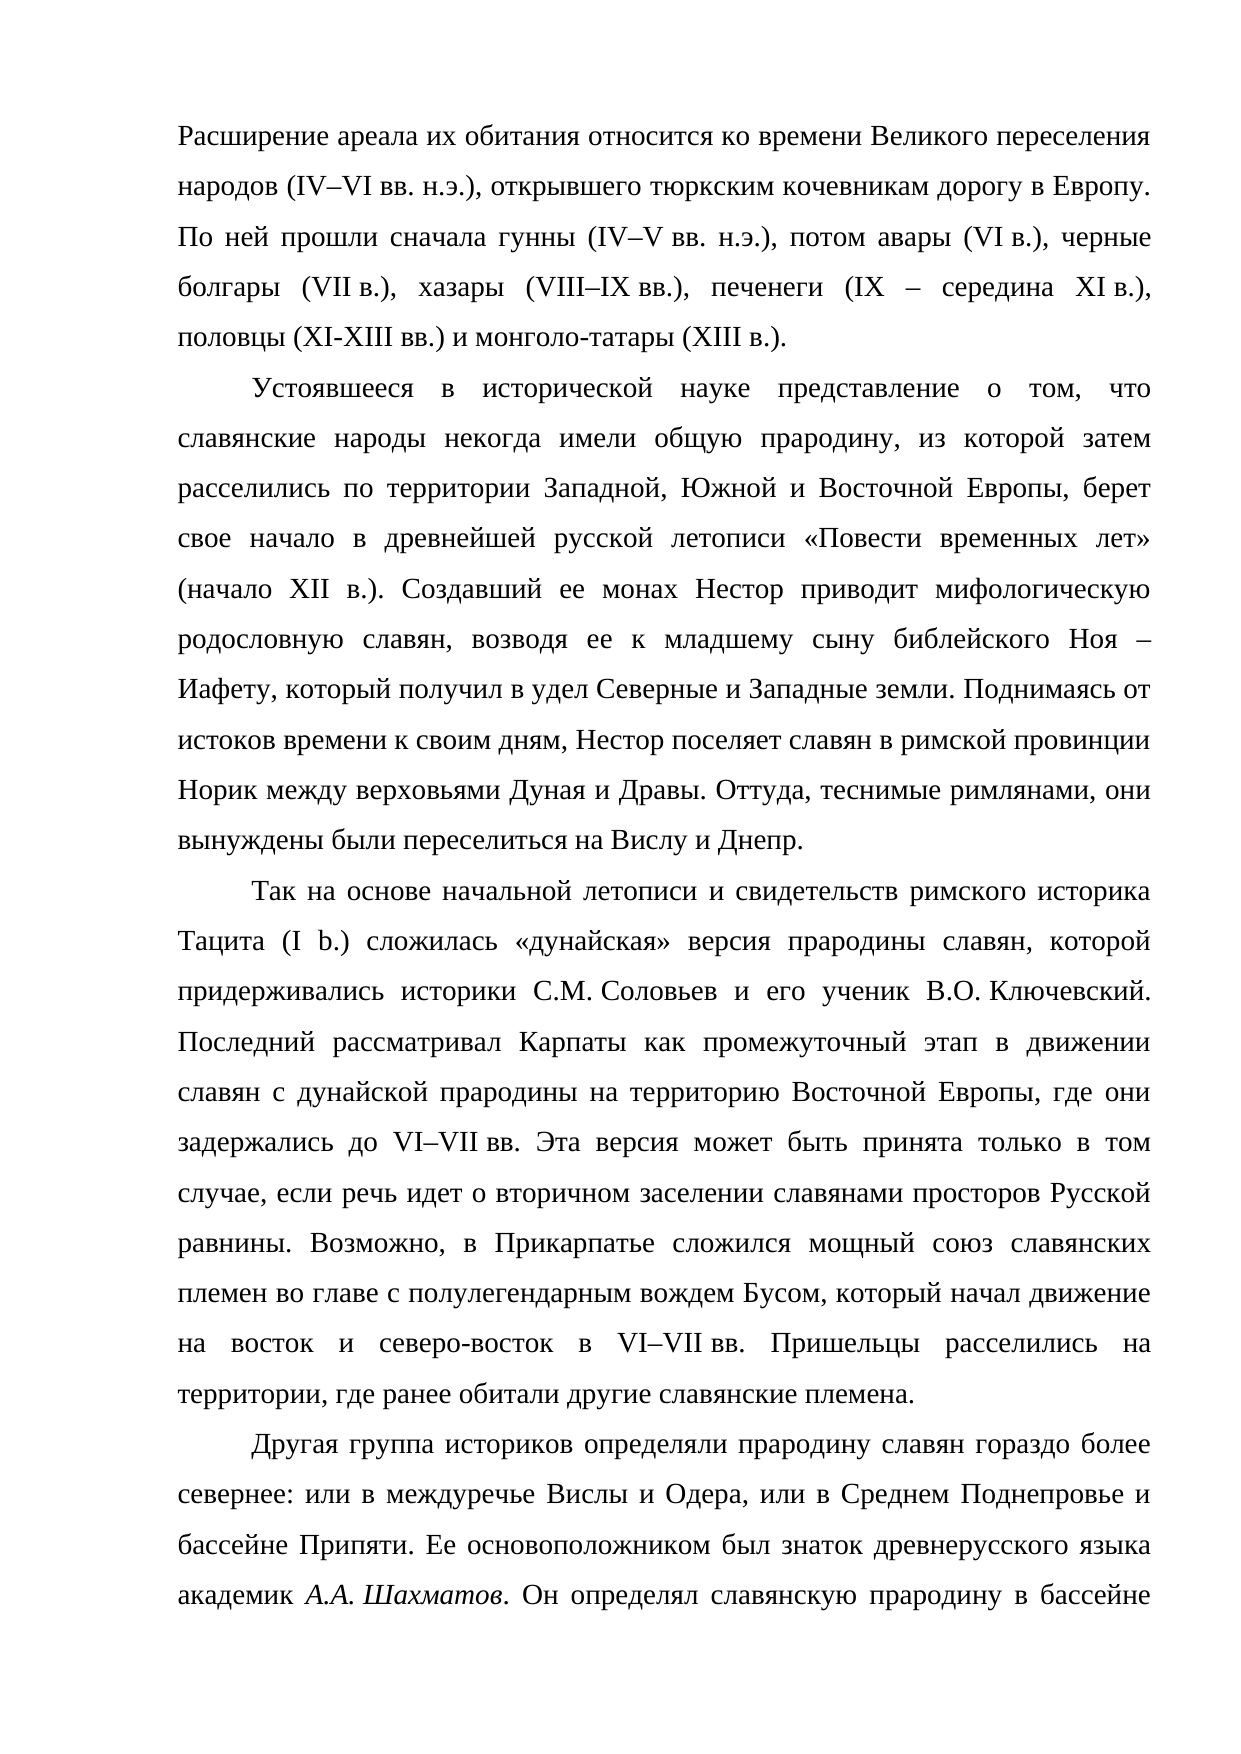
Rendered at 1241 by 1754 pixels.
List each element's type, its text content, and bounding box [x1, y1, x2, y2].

text Так на основе начальной летописи и свидетельств римского историка Тацита (I b.) сложилась «дунайская» версия прародины славян, которой придерживались историки С.М. Соловьев и его ученик В.О. Ключевский. Последний рассматривал Карпаты как промежуточный этап в движении славян с дунайской прародины на территорию Восточной Европы, где они задержались до VI–VII вв. Эта версия может быть принята только в том случае, если речь идет о вторичном заселении славянами просторов Русской равнины. Возможно, в Прикарпатье сложился мощный союз славянских племен во главе с полулегендарным вождем Бусом, который начал движение на восток и северо-восток в VI–VII вв. Пришельцы расселились на территории, где ранее обитали другие славянские племена. [177, 873, 1152, 1409]
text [177, 118, 1152, 353]
text Устоявшееся в исторической науке представление о том, что славянские народы некогда имели общую прародину, из которой затем расселились по территории Западной, Южной и Восточной Европы, берет свое начало в древнейшей русской летописи «Повести временных лет» (начало ХII в.). Создавший ее монах Нестор приводит мифологическую родословную славян, возводя ее к младшему сыну библейского Ноя – Иафету, который получил в удел Северные и Западные земли. Поднимаясь от истоков времени к своим дням, Нестор поселяет славян в римской провинции Норик между верховьями Дуная и Дравы. Оттуда, теснимые римлянами, они вынуждены были переселиться на Вислу и Днепр. [177, 370, 1152, 856]
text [177, 1426, 1152, 1611]
